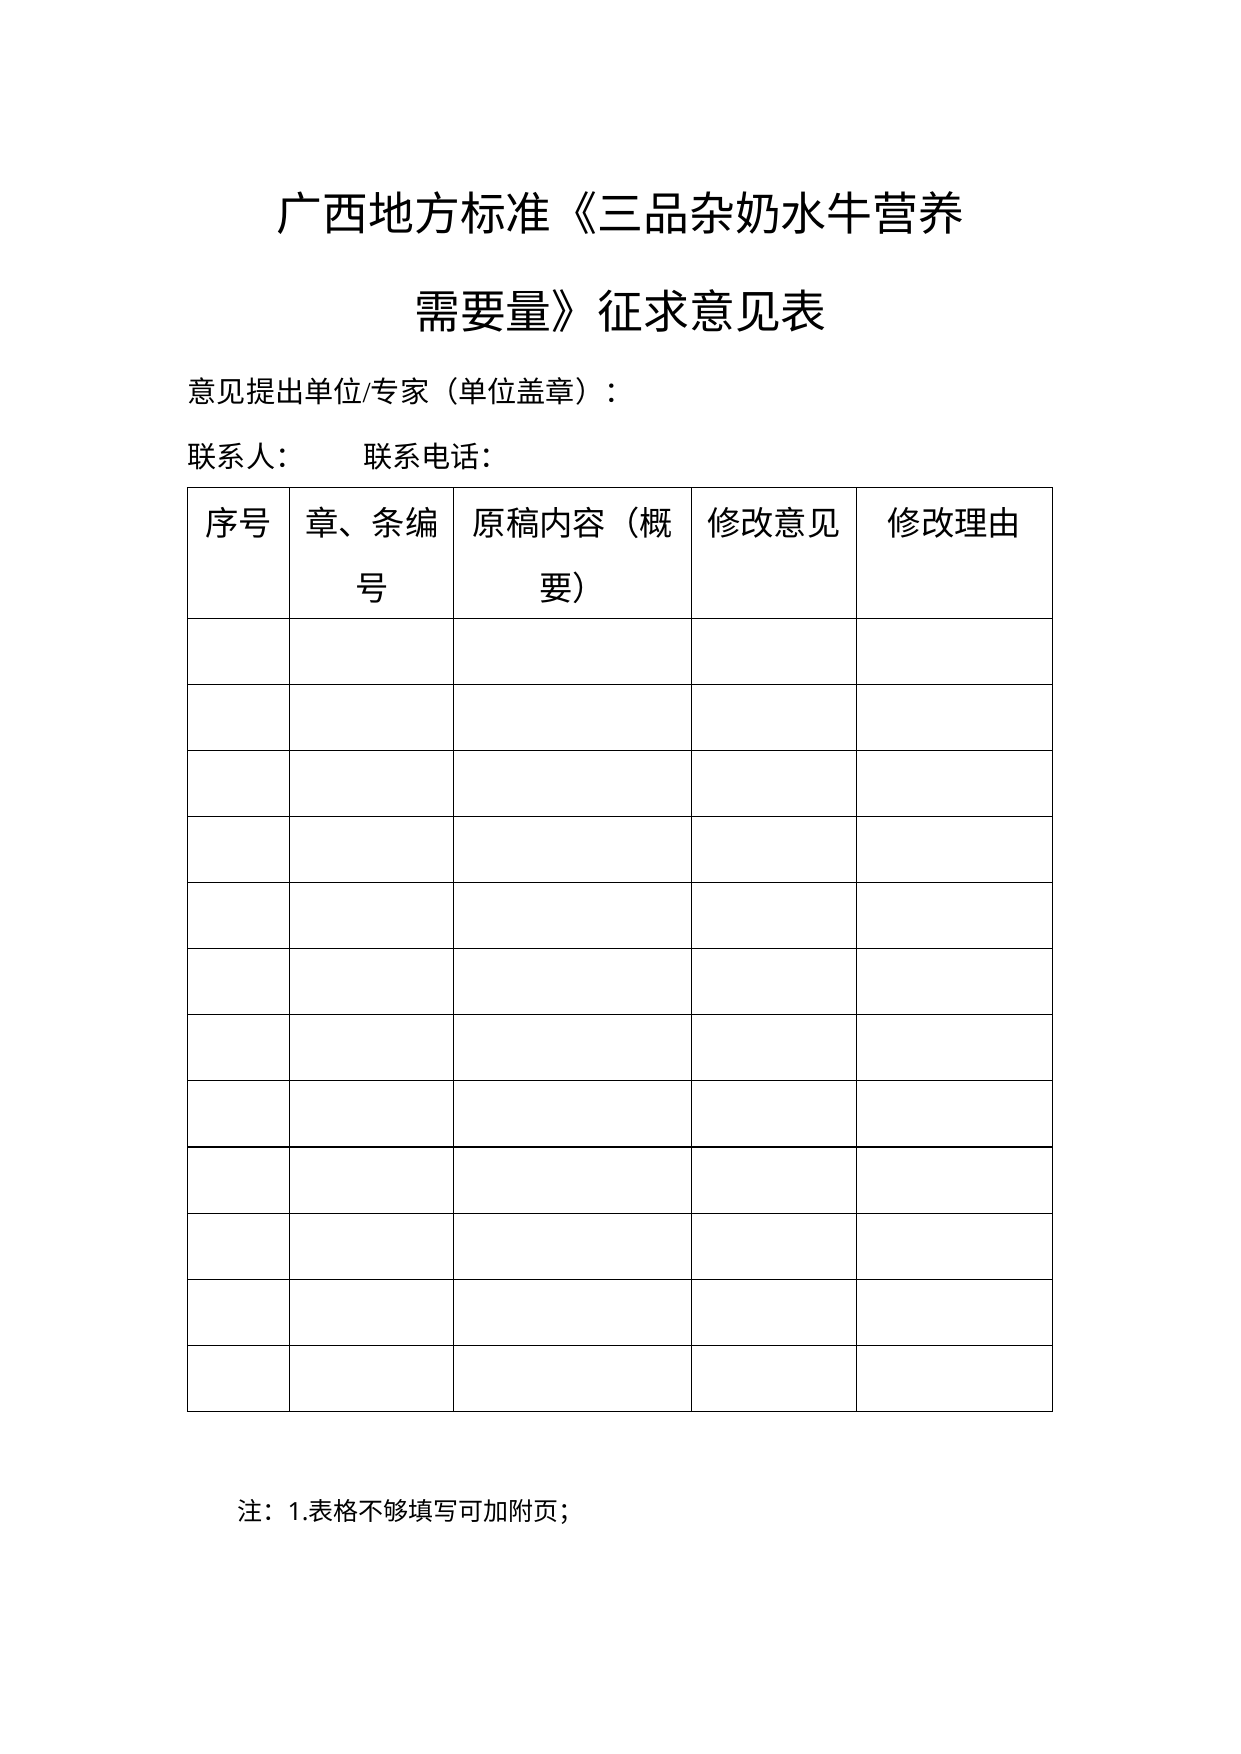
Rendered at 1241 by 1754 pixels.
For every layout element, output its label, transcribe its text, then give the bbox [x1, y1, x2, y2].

table_cell [290, 619, 453, 684]
table_cell [188, 1081, 289, 1146]
table_header 修改意见 [692, 488, 856, 618]
table_cell [290, 751, 453, 816]
table_cell [290, 1280, 453, 1344]
table_cell [188, 751, 289, 816]
table_cell [857, 883, 1052, 948]
table_cell [692, 1148, 856, 1212]
table_cell [290, 949, 453, 1014]
table_cell [188, 1148, 289, 1212]
table_header 章、条编号 [290, 488, 453, 618]
text 联系人： 联系电话： [187, 422, 1053, 487]
table_cell [692, 883, 856, 948]
table_cell [692, 817, 856, 882]
table_cell [454, 751, 691, 816]
table_cell [188, 817, 289, 882]
table_cell [692, 1280, 856, 1344]
table_header 原稿内容（概要） [454, 488, 691, 618]
table_cell [692, 1346, 856, 1411]
table_cell [290, 1148, 453, 1212]
text 注：1.表格不够填写可加附页； [237, 1477, 1053, 1542]
table_cell [290, 1015, 453, 1080]
table_cell [857, 685, 1052, 750]
table_cell [290, 685, 453, 750]
table_cell [188, 619, 289, 684]
table_cell [857, 949, 1052, 1014]
table_cell [454, 1280, 691, 1344]
table_cell [857, 1280, 1052, 1344]
table_cell [290, 817, 453, 882]
table_cell [188, 949, 289, 1014]
table_cell [454, 1148, 691, 1212]
table_cell [290, 1346, 453, 1411]
table_cell [857, 817, 1052, 882]
table_header 修改理由 [857, 488, 1052, 618]
table_cell [454, 619, 691, 684]
table_cell [290, 1214, 453, 1278]
text 广西地方标准《三品杂奶水牛营养 [187, 162, 1053, 259]
table_cell [692, 1015, 856, 1080]
table_cell [454, 1081, 691, 1146]
table_cell [188, 1214, 289, 1278]
table_cell [454, 949, 691, 1014]
table_cell [692, 1081, 856, 1146]
table_cell [857, 1214, 1052, 1278]
table_cell [454, 817, 691, 882]
table_cell [857, 1148, 1052, 1212]
table_cell [692, 619, 856, 684]
table_cell [692, 685, 856, 750]
table_cell [188, 1346, 289, 1411]
table_cell [290, 1081, 453, 1146]
table_cell [454, 1015, 691, 1080]
table_cell [857, 1081, 1052, 1146]
table_cell [857, 619, 1052, 684]
table_cell [857, 751, 1052, 816]
text 需要量》征求意见表 [187, 259, 1053, 357]
table_cell [857, 1346, 1052, 1411]
table_cell [692, 1214, 856, 1278]
table_cell [188, 1280, 289, 1344]
table_cell [692, 751, 856, 816]
table_cell [454, 883, 691, 948]
table_cell [454, 1346, 691, 1411]
text 意见提出单位/专家（单位盖章）： [187, 357, 1053, 422]
table_cell [692, 949, 856, 1014]
table_cell [188, 685, 289, 750]
table_cell [454, 1214, 691, 1278]
table_cell [188, 1015, 289, 1080]
table_cell [290, 883, 453, 948]
table_cell [857, 1015, 1052, 1080]
table_cell [188, 883, 289, 948]
table_header 序号 [188, 488, 289, 618]
table_cell [454, 685, 691, 750]
